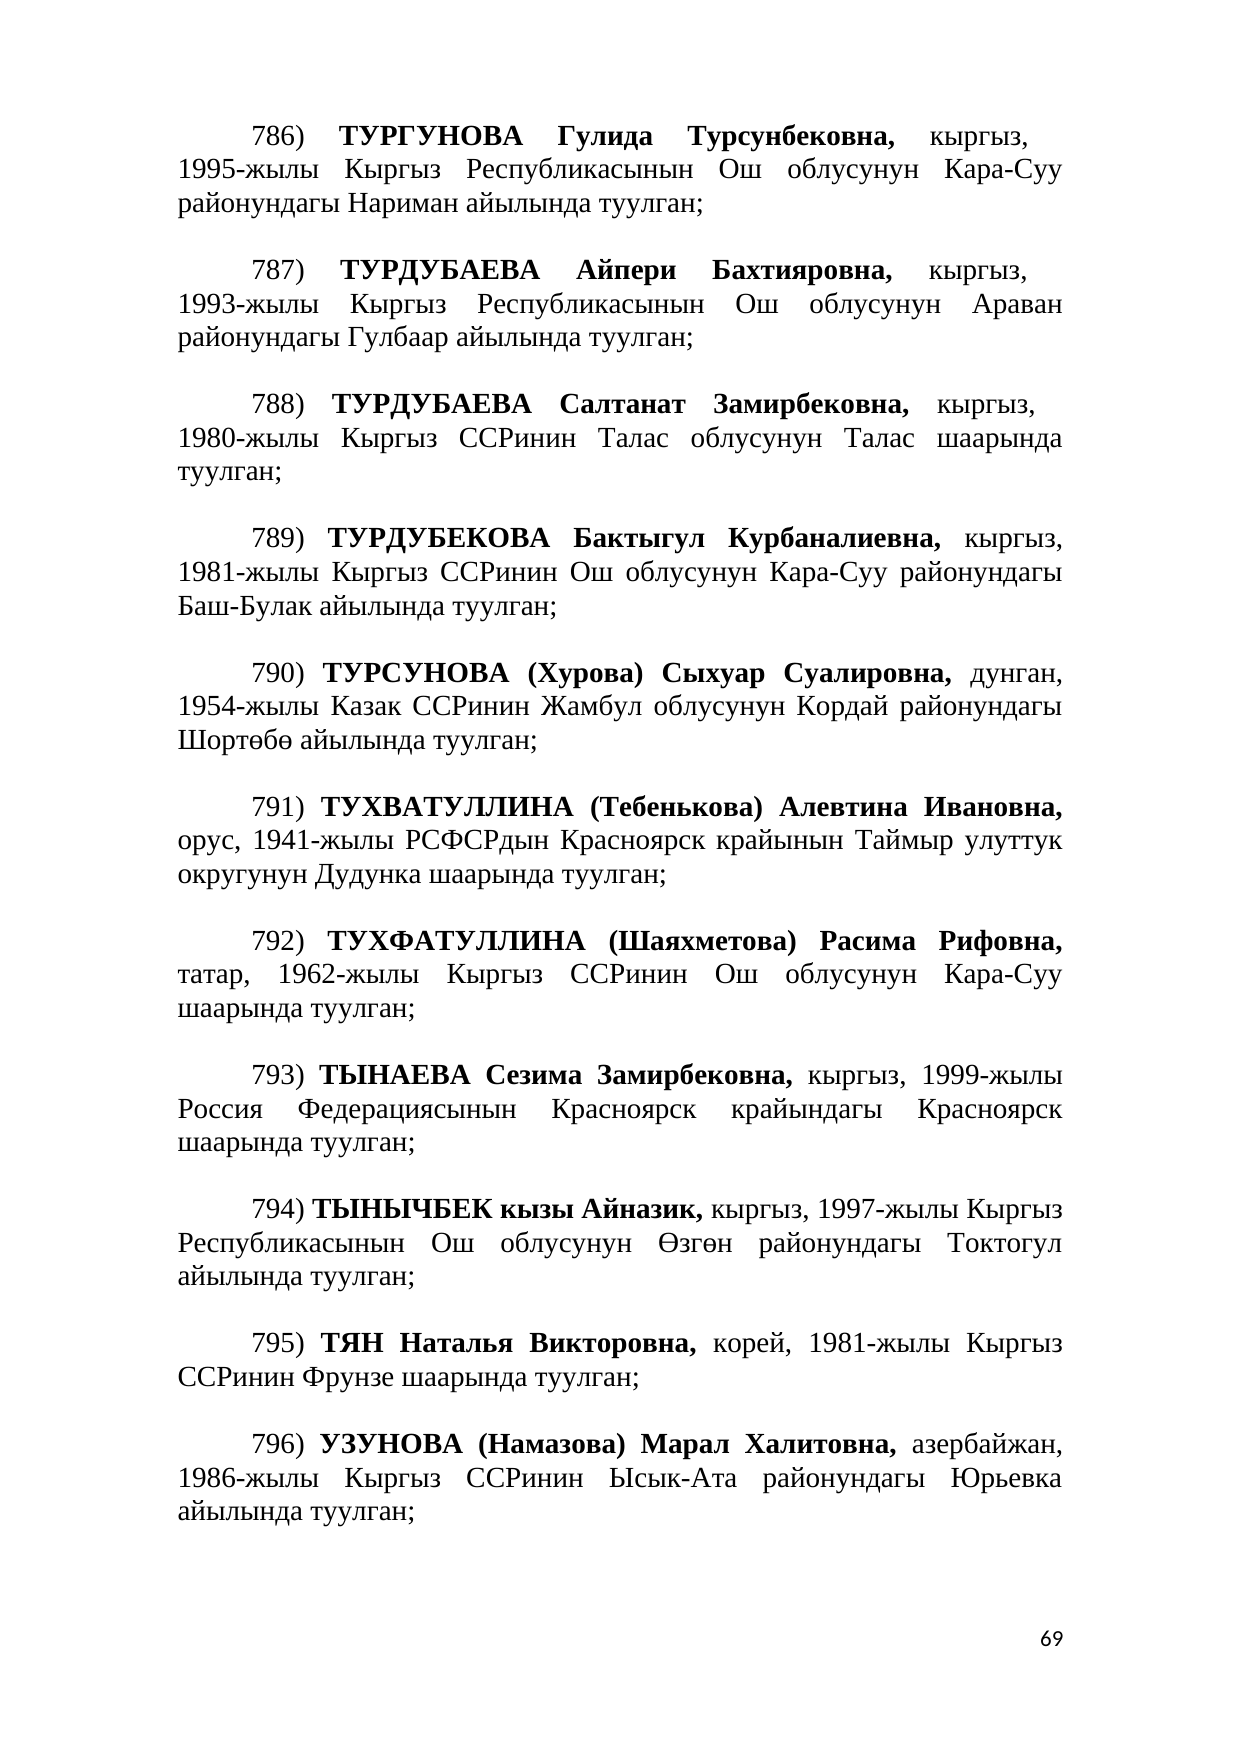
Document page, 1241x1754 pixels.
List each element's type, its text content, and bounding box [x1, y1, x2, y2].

text 790) ТУРСУНОВА (Хурова) Сыхуар Суалировна, дунган, 1954-жылы Казак ССРинин Жамбул облусунун Кордай районундагы Шортөбө айылында туулган; [177, 655, 1063, 755]
text 792) ТУХФАТУЛЛИНА (Шаяхметова) Расима Рифовна, татар, 1962-жылы Кыргыз ССРинин Ош облусунун Кара-Суу шаарында туулган; [177, 923, 1063, 1024]
text 789) ТУРДУБЕКОВА Бактыгул Курбаналиевна, кыргыз, 1981-жылы Кыргыз ССРинин Ош облусунун Кара-Суу районундагы Баш-Булак айылында туулган; [177, 521, 1063, 621]
text 787) ТУРДУБАЕВА Айпери Бахтияровна, кыргыз, 1993-жылы Кыргыз Республикасынын Ош облусунун Араван районундагы Гулбаар айылында туулган; [177, 252, 1063, 353]
text 788) ТУРДУБАЕВА Салтанат Замирбековна, кыргыз, 1980-жылы Кыргыз ССРинин Талас облусунун Талас шаарында туулган; [177, 386, 1063, 487]
text 794) ТЫНЫЧБЕК кызы Айназик, кыргыз, 1997-жылы Кыргыз Республикасынын Ош облусунун Өзгөн районундагы Токтогул айылында туулган; [177, 1191, 1063, 1292]
text 795) ТЯН Наталья Викторовна, корей, 1981-жылы Кыргыз ССРинин Фрунзе шаарында туулган; [177, 1326, 1063, 1393]
text 786) ТУРГУНОВА Гулида Турсунбековна, кыргыз, 1995-жылы Кыргыз Республикасынын Ош облусунун Кара-Суу районундагы Нариман айылында туулган; [177, 118, 1063, 219]
text 793) ТЫНАЕВА Сезима Замирбековна, кыргыз, 1999-жылы Россия Федерациясынын Красноярск крайындагы Красноярск шаарында туулган; [177, 1057, 1063, 1158]
text 791) ТУХВАТУЛЛИНА (Тебенькова) Алевтина Ивановна, орус, 1941-жылы РСФСРдын Красноярск крайынын Таймыр улуттук округунун Дудунка шаарында туулган; [177, 789, 1063, 889]
text 796) УЗУНОВА (Намазова) Марал Халитовна, азербайжан, 1986-жылы Кыргыз ССРинин Ысык-Ата районундагы Юрьевка айылында туулган; [177, 1426, 1063, 1527]
